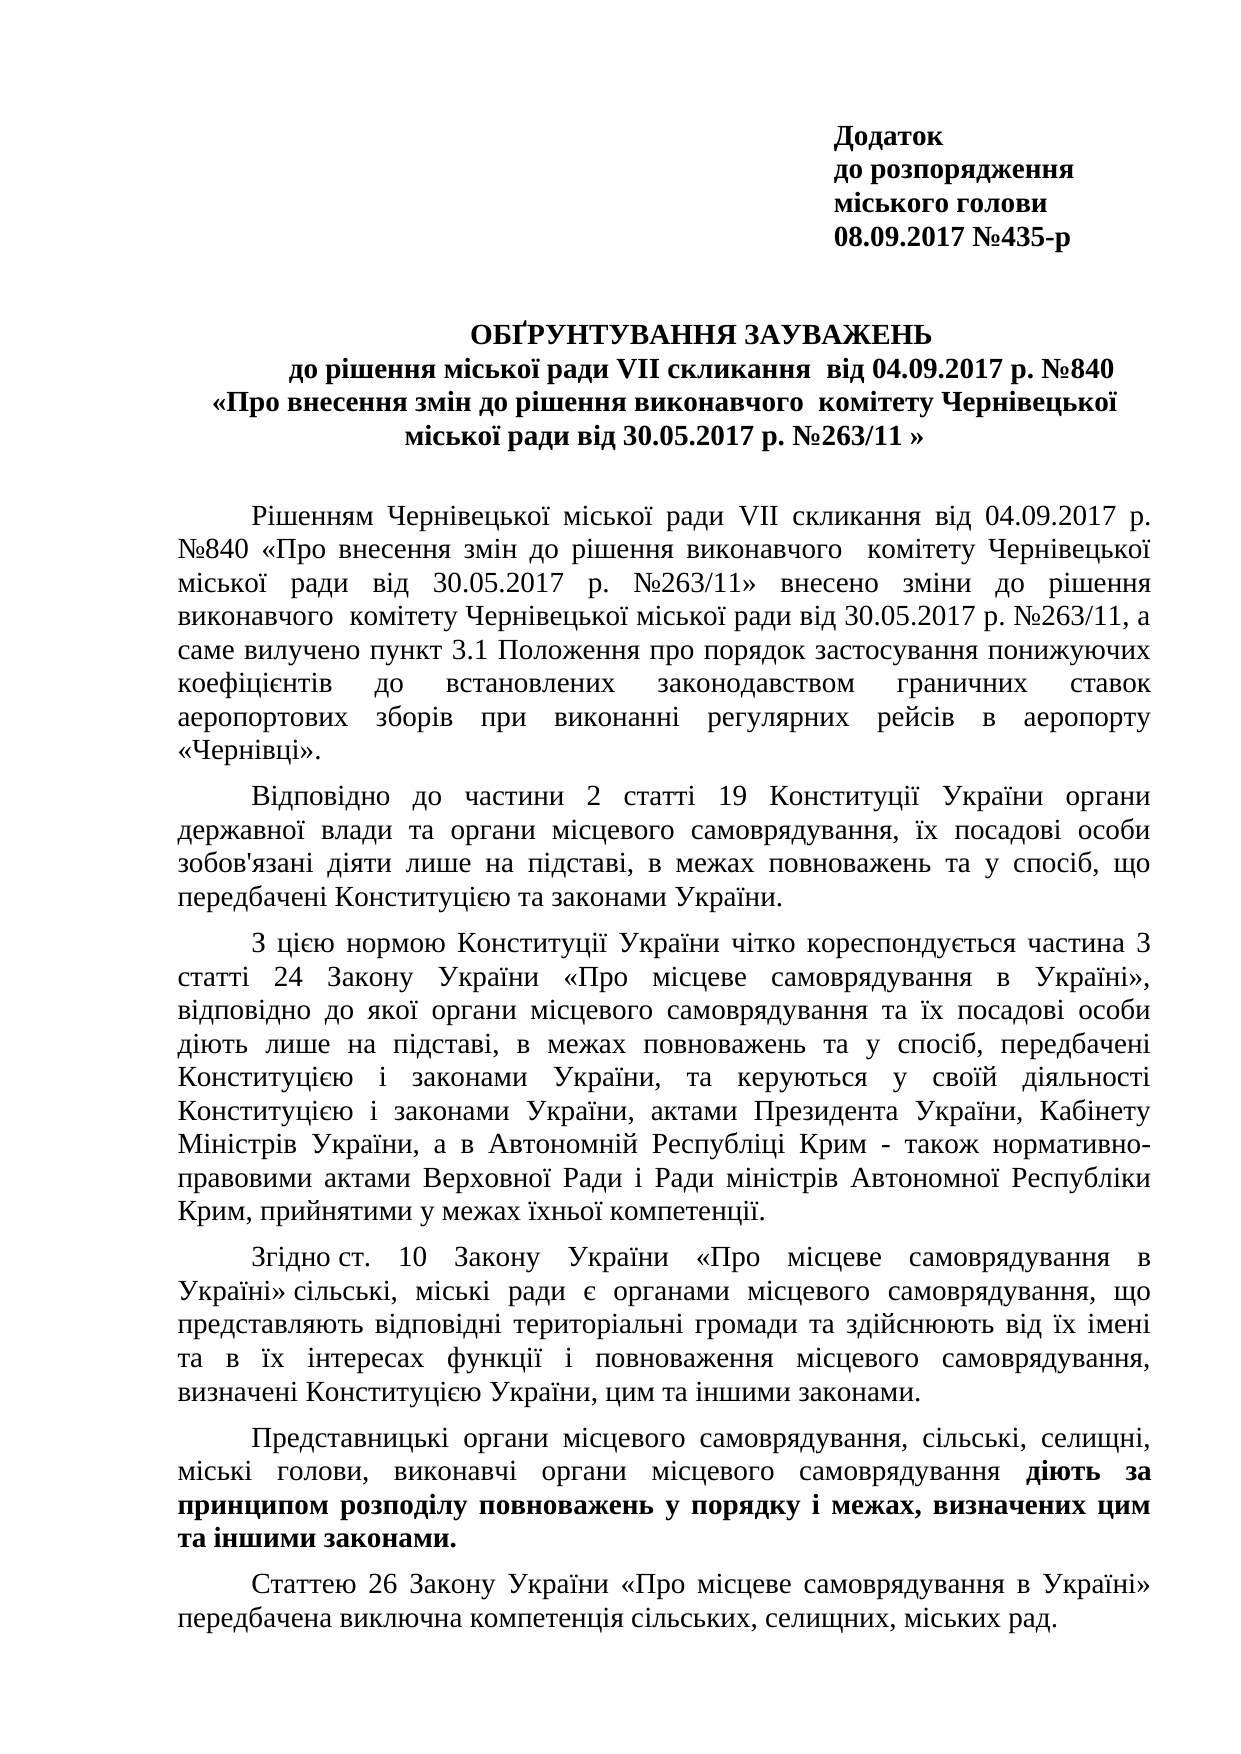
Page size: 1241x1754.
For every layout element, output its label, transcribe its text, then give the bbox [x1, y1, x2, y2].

text Представницькі органи місцевого самоврядування, сільські, селищні, міські голови, виконавчі органи місцевого самоврядування діють за принципом розподілу повноважень у порядку і межах, визначених цим та іншими законами. [177, 1420, 1152, 1554]
text Рішенням Чернівецької міської ради VІI скликання від 04.09.2017 р. №840 «Про внесення змін до рішення виконавчого комітету Чернівецької міської ради від 30.05.2017 р. №263/11» внесено зміни до рішення виконавчого комітету Чернівецької міської ради від 30.05.2017 р. №263/11, а саме вилучено пункт 3.1 Положення про порядок застосування понижуючих коефіцієнтів до встановлених законодавством граничних ставок аеропортових зборів при виконанні регулярних рейсів в аеропорту «Чернівці». [177, 498, 1152, 766]
text Відповідно до частини 2 статті 19 Конституції України органи державної влади та органи місцевого самоврядування, їх посадові особи зобов'язані діяти лише на підставі, в межах повноважень та у спосіб, що передбачені Конституцією та законами України. [177, 778, 1152, 913]
text 08.09.2017 №435-р [833, 219, 1152, 252]
text до рішення міської ради VІI скликання від 04.09.2017 р. №840 «Про внесення змін до рішення виконавчого комітету Чернівецької міської ради від 30.05.2017 р. №263/11 » [177, 351, 1152, 452]
text міського голови [833, 185, 1152, 219]
text ОБҐРУНТУВАННЯ ЗАУВАЖЕНЬ [177, 317, 1152, 351]
text Статтею 26 Закону України «Про місцеве самоврядування в Україні» передбачена виключна компетенція сільських, селищних, міських рад. [177, 1566, 1152, 1633]
text Згідно ст. 10 Закону України «Про місцеве самоврядування в Україні» сільські, міські ради є органами місцевого самоврядування, що представляють відповідні територіальні громади та здійснюють від їх імені та в їх інтересах функції і повноваження місцевого самоврядування, визначені Конституцією України, цим та іншими законами. [177, 1239, 1152, 1407]
text до розпорядження [833, 152, 1152, 185]
text З цією нормою Конституції України чітко кореспондується частина 3 статті 24 Закону України «Про місцеве самоврядування в Україні», відповідно до якої органи місцевого самоврядування та їх посадові особи діють лише на підставі, в межах повноважень та у спосіб, передбачені Конституцією і законами України, та керуються у своїй діяльності Конституцією і законами України, актами Президента України, Кабінету Міністрів України, а в Автономній Республіці Крим - також нормативно-правовими актами Верховної Ради і Ради міністрів Автономної Республіки Крим, прийнятими у межах їхньої компетенції. [177, 925, 1152, 1227]
text Додаток [833, 118, 1152, 152]
